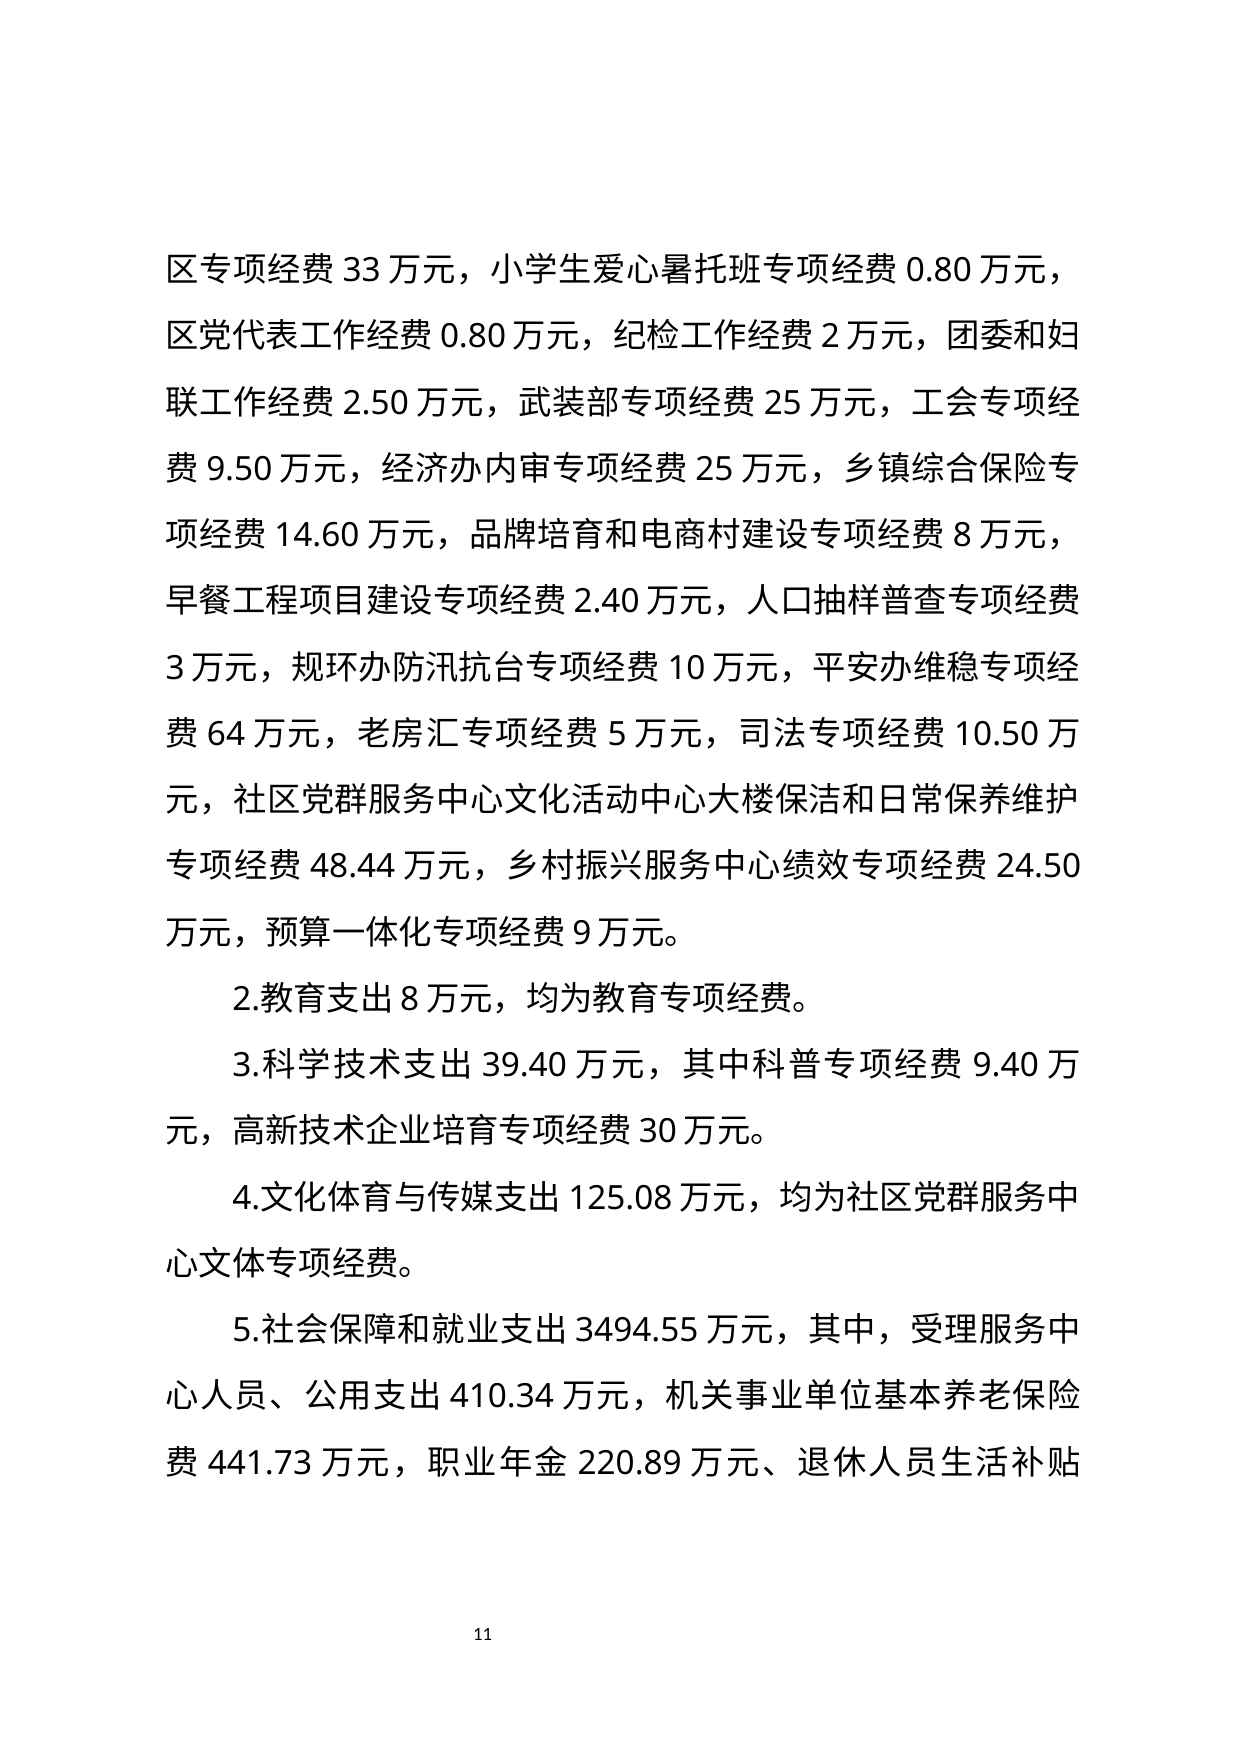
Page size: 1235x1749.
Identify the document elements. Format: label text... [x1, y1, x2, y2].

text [165, 234, 1081, 963]
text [165, 1294, 1081, 1493]
text 2.教育支出8万元，均为教育专项经费。 [165, 963, 1081, 1029]
text 4.文化体育与传媒支出125.08万元，均为社区党群服务中心文体专项经费。 [165, 1162, 1081, 1294]
text 3.科学技术支出39.40万元，其中科普专项经费9.40万元，高新技术企业培育专项经费30万元。 [165, 1029, 1081, 1162]
